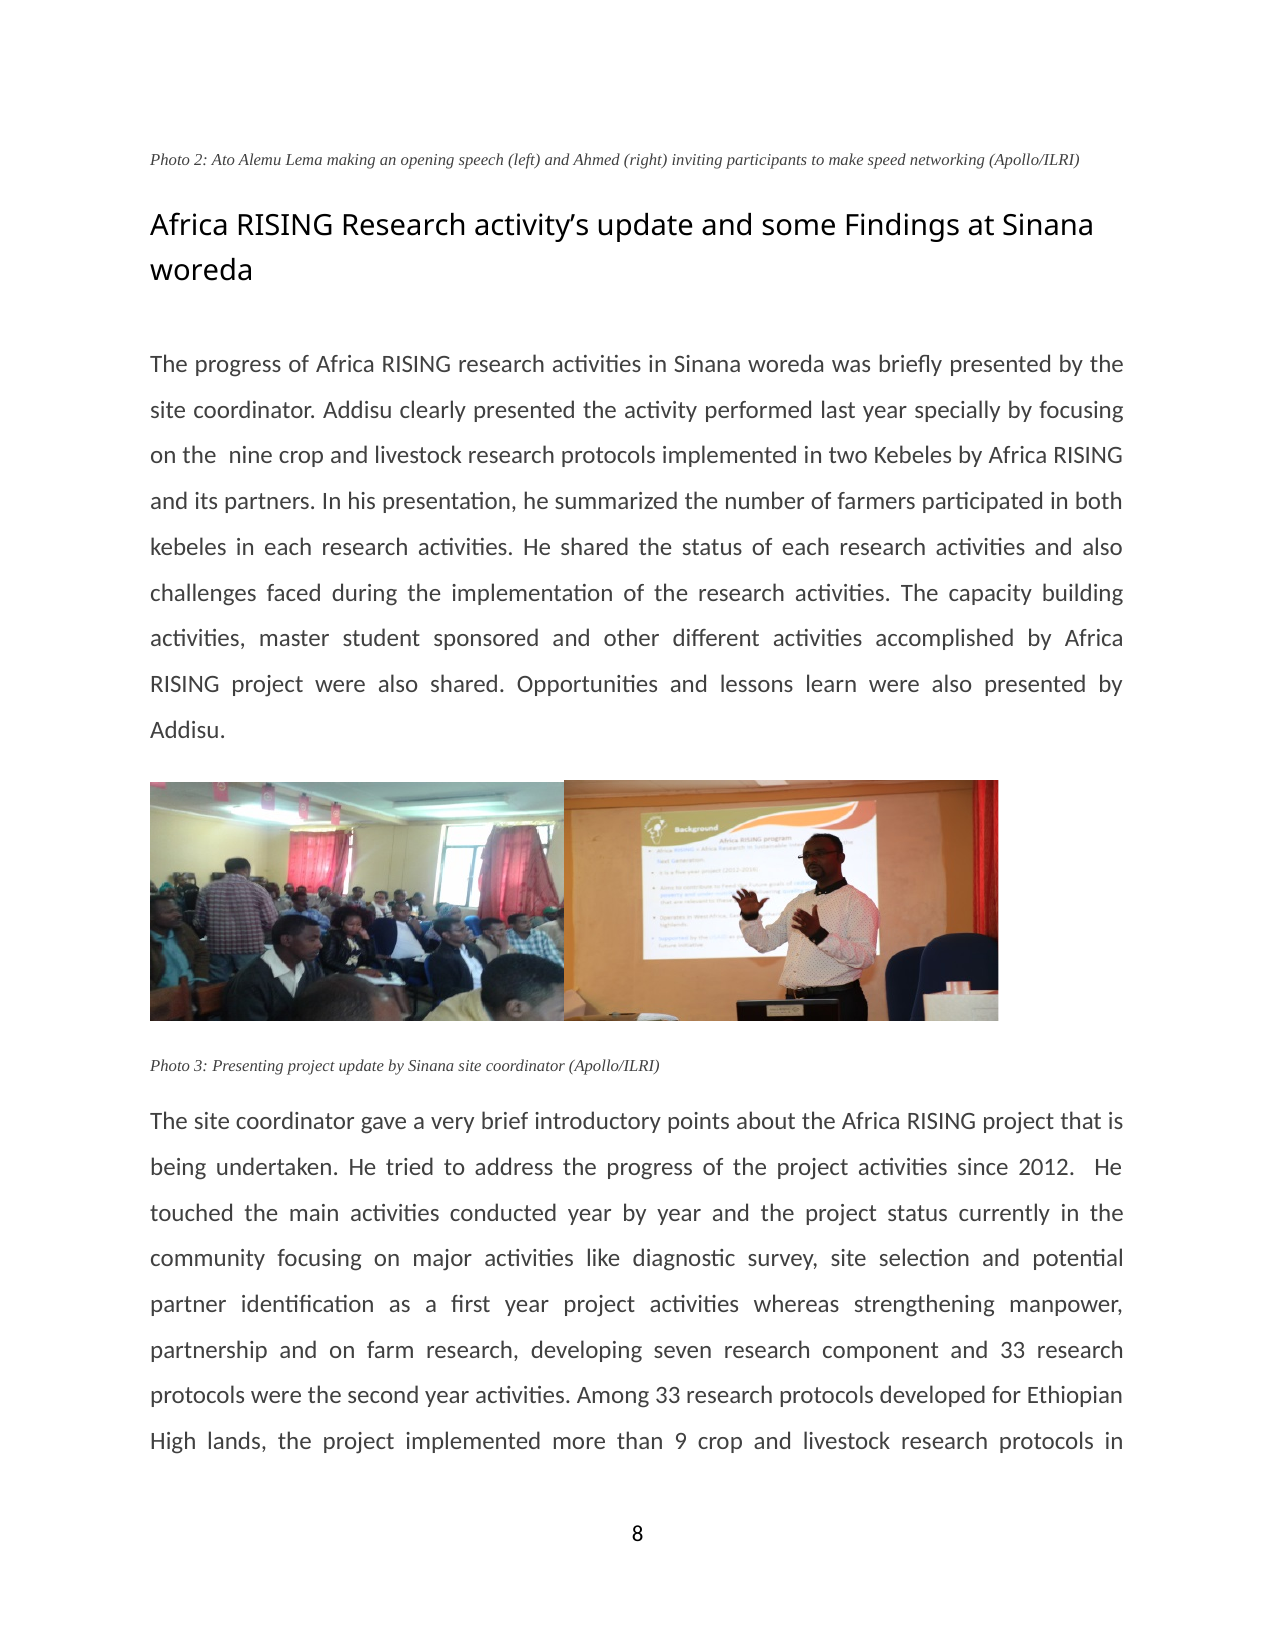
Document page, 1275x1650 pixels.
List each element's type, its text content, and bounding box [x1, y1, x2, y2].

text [150, 1105, 1125, 1456]
text Photo 2: Ato Alemu Lema making an opening speech (left) and Ahmed (right) inviting participants to make speed networking (Apollo/ILRI) [150, 150, 1125, 169]
subtitle Africa RISING Research activity’s update and some Findings at Sinana woreda [150, 204, 1125, 289]
text The progress of Africa RISING research activities in Sinana woreda was briefly presented by the site coordinator. Addisu clearly presented the activity performed last year specially by focusing on the nine crop and livestock research protocols implemented in two Kebeles by Africa RISING and its partners. In his presentation, he summarized the number of farmers participated in both kebeles in each research activities. He shared the status of each research activities and also challenges faced during the implementation of the research activities. The capacity building activities, master student sponsored and other different activities accomplished by Africa RISING project were also shared. Opportunities and lessons learn were also presented by Addisu. [150, 348, 1125, 744]
picture [150, 780, 999, 1021]
text Photo 3: Presenting project update by Sinana site coordinator (Apollo/ILRI) [150, 1056, 1125, 1075]
